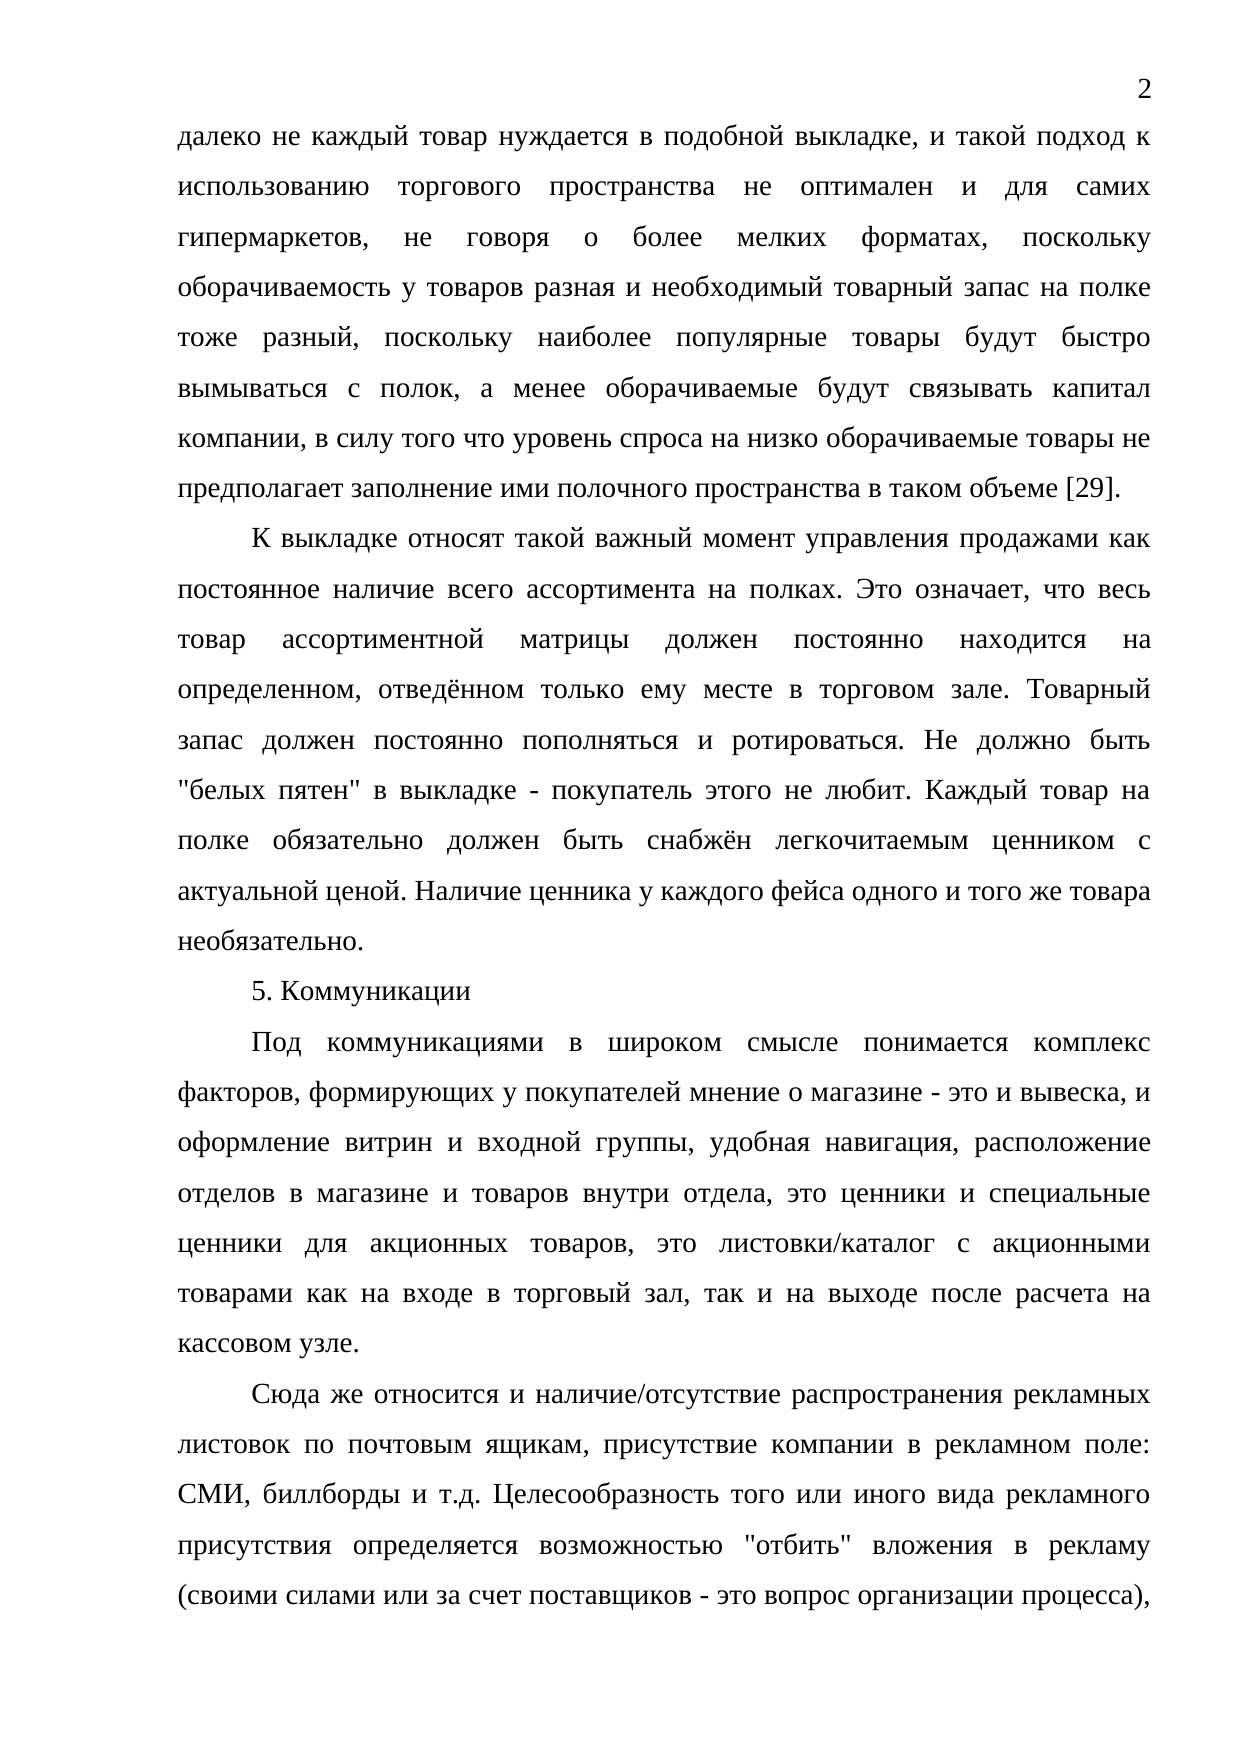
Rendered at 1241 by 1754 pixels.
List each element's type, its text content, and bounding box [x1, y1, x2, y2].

text Под коммуникациями в широком смысле понимается комплекс факторов, формирующих у покупателей мнение о магазине - это и вывеска, и оформление витрин и входной группы, удобная навигация, расположение отделов в магазине и товаров внутри отдела, это ценники и специальные ценники для акционных товаров, это листовки/каталог с акционными товарами как на входе в торговый зал, так и на выходе после расчета на кассовом узле. [177, 1024, 1152, 1359]
text 5. Коммуникации [177, 973, 1152, 1007]
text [177, 1376, 1152, 1611]
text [177, 118, 1152, 504]
text К выкладке относят такой важный момент управления продажами как постоянное наличие всего ассортимента на полках. Это означает, что весь товар ассортиментной матрицы должен постоянно находится на определенном, отведённом только ему месте в торговом зале. Товарный запас должен постоянно пополняться и ротироваться. Не должно быть "белых пятен" в выкладке - покупатель этого не любит. Каждый товар на полке обязательно должен быть снабжён легкочитаемым ценником с актуальной ценой. Наличие ценника у каждого фейса одного и того же товара необязательно. [177, 521, 1152, 957]
